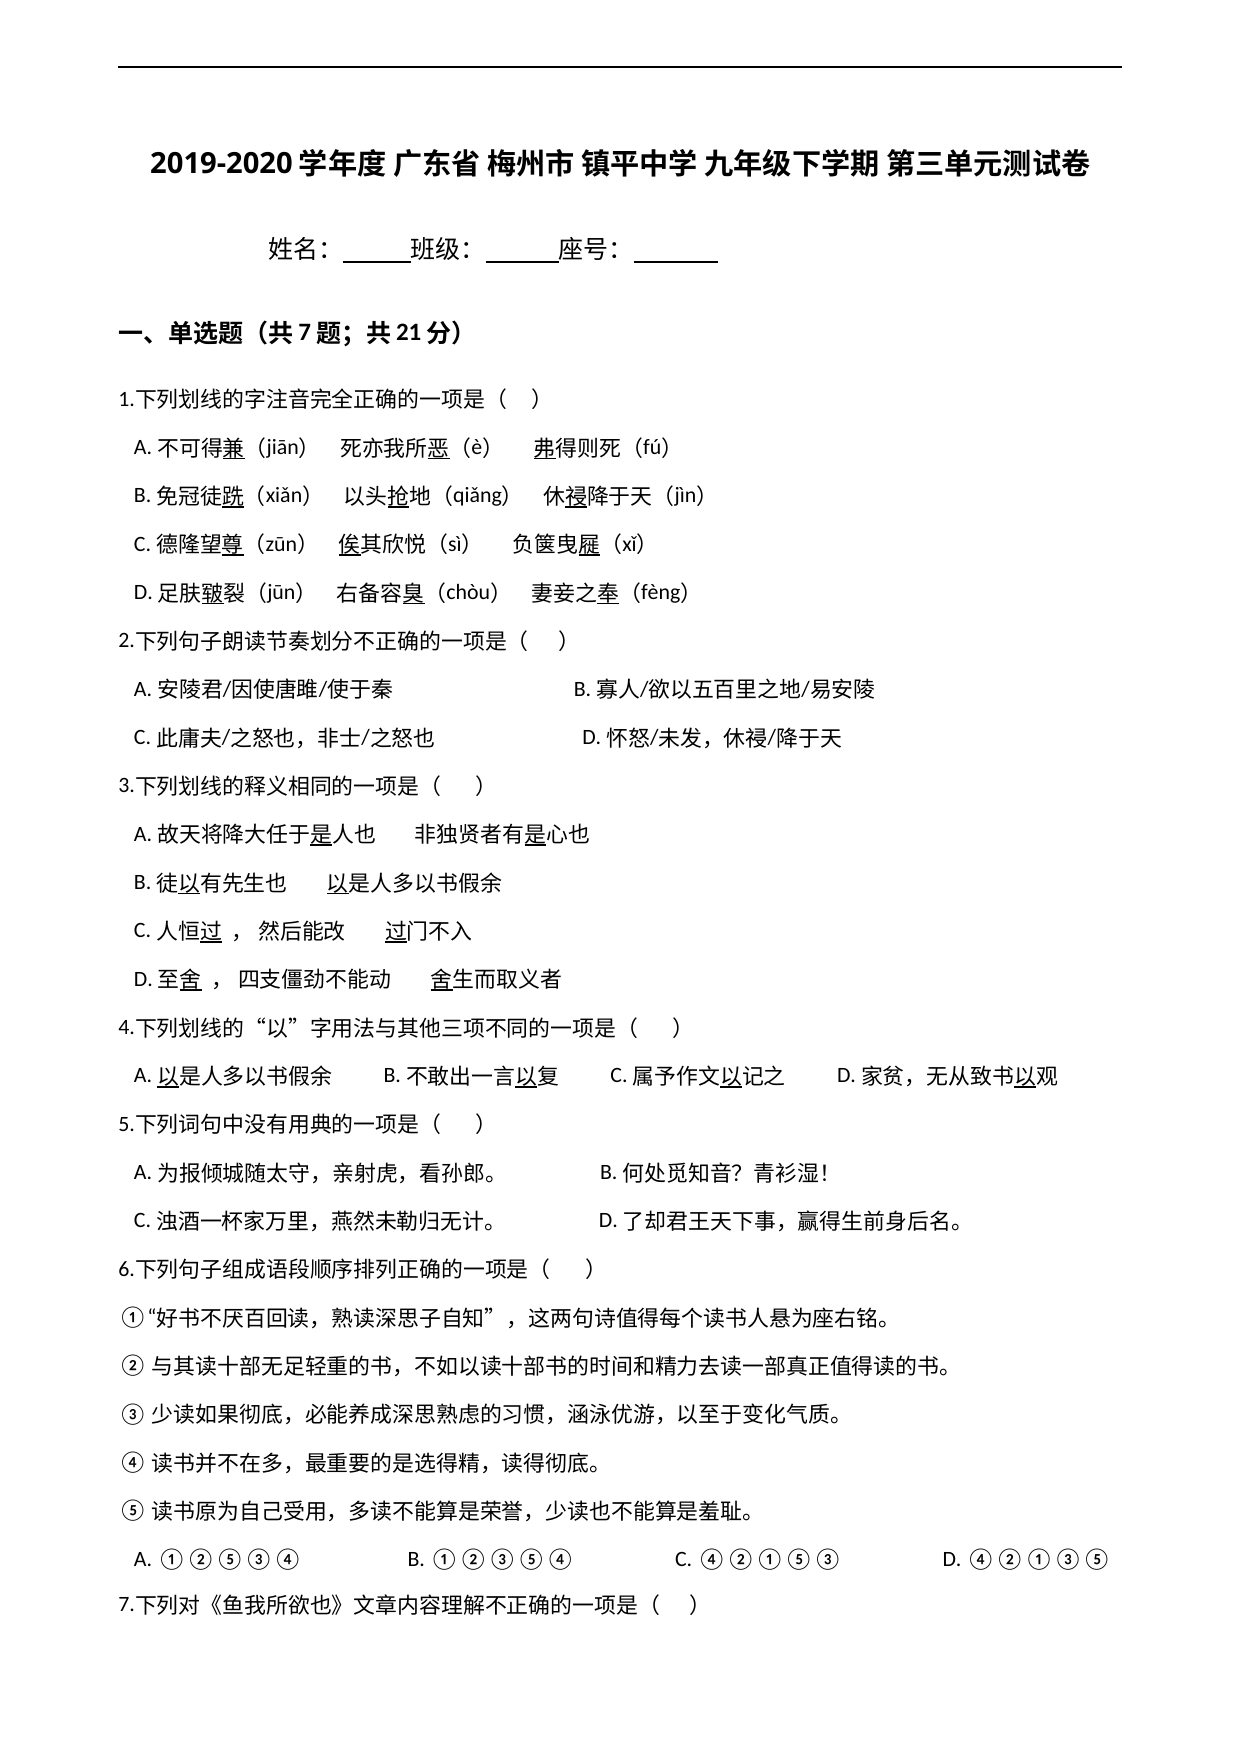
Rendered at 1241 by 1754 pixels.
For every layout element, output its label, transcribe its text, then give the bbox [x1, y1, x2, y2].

text A. 安陵君/因使唐雎/使于秦 B. 寡人/欲以五百里之地/易安陵 [134, 672, 1122, 704]
text A. 以是人多以书假余 B. 不敢出一言以复 C. 属予作文以记之 D. 家贫，无从致书以观 [134, 1058, 1122, 1091]
text ②与其读十部无足轻重的书，不如以读十部书的时间和精力去读一部真正值得读的书。 [118, 1348, 1122, 1381]
text 4.下列划线的“以”字用法与其他三项不同的一项是（ ） [118, 1010, 1122, 1043]
text ④读书并不在多，最重要的是选得精，读得彻底。 [118, 1445, 1122, 1478]
text 一、单选题（共7题；共21分） [118, 299, 1122, 364]
text 2.下列句子朗读节奏划分不正确的一项是（ ） [118, 623, 1122, 656]
text B. 徒以有先生也 以是人多以书假余 [134, 865, 1122, 898]
picture [568, 691, 574, 698]
text 7.下列对《鱼我所欲也》文章内容理解不正确的一项是（ ） [118, 1588, 1122, 1620]
text 5.下列词句中没有用典的一项是（ ） [118, 1107, 1122, 1139]
text ①“好书不厌百回读，熟读深思子自知”，这两句诗值得每个读书人悬为座右铭。 [118, 1300, 1122, 1333]
text B. 免冠徒跣（xiǎn） 以头抢地（qiǎng） 休祲降于天（jìn） [134, 478, 1122, 511]
text C. 德隆望尊（zūn） 俟其欣悦（sì） 负箧曳屣（xǐ） [134, 527, 1122, 559]
text 2019-2020学年度 广东省 梅州市 镇平中学 九年级下学期 第三单元测试卷 [118, 129, 1122, 194]
text A. ①②⑤③④ B. ①②③⑤④ C. ④②①⑤③ D. ④②①③⑤ [134, 1542, 1122, 1574]
text D. 足肤皲裂（jūn） 右备容臭（chòu） 妻妾之奉（fèng） [134, 575, 1122, 608]
text C. 浊酒一杯家万里，燕然未勒归无计。 D. 了却君王天下事，赢得生前身后名。 [134, 1203, 1122, 1236]
text 姓名： 班级： 座号： [118, 216, 1122, 281]
text ⑤读书原为自己受用，多读不能算是荣誉，少读也不能算是羞耻。 [118, 1493, 1122, 1526]
text A. 不可得兼（jiān） 死亦我所恶（è） 弗得则死（fú） [134, 430, 1122, 463]
text C. 此庸夫/之怒也，非士/之怒也 D. 怀怒/未发，休祲/降于天 [134, 720, 1122, 753]
text C. 人恒过 ， 然后能改 过门不入 [134, 913, 1122, 946]
text A. 故天将降大任于是人也 非独贤者有是心也 [134, 817, 1122, 849]
text 6.下列句子组成语段顺序排列正确的一项是（ ） [118, 1252, 1122, 1284]
text D. 至舍 ， 四支僵劲不能动 舍生而取义者 [134, 962, 1122, 994]
text ③少读如果彻底，必能养成深思熟虑的习惯，涵泳优游，以至于变化气质。 [118, 1397, 1122, 1429]
text 1.下列划线的字注音完全正确的一项是（ ） [118, 382, 1122, 414]
text 3.下列划线的释义相同的一项是（ ） [118, 768, 1122, 801]
text A. 为报倾城随太守，亲射虎，看孙郎。 B. 何处觅知音？青衫湿！ [134, 1155, 1122, 1188]
